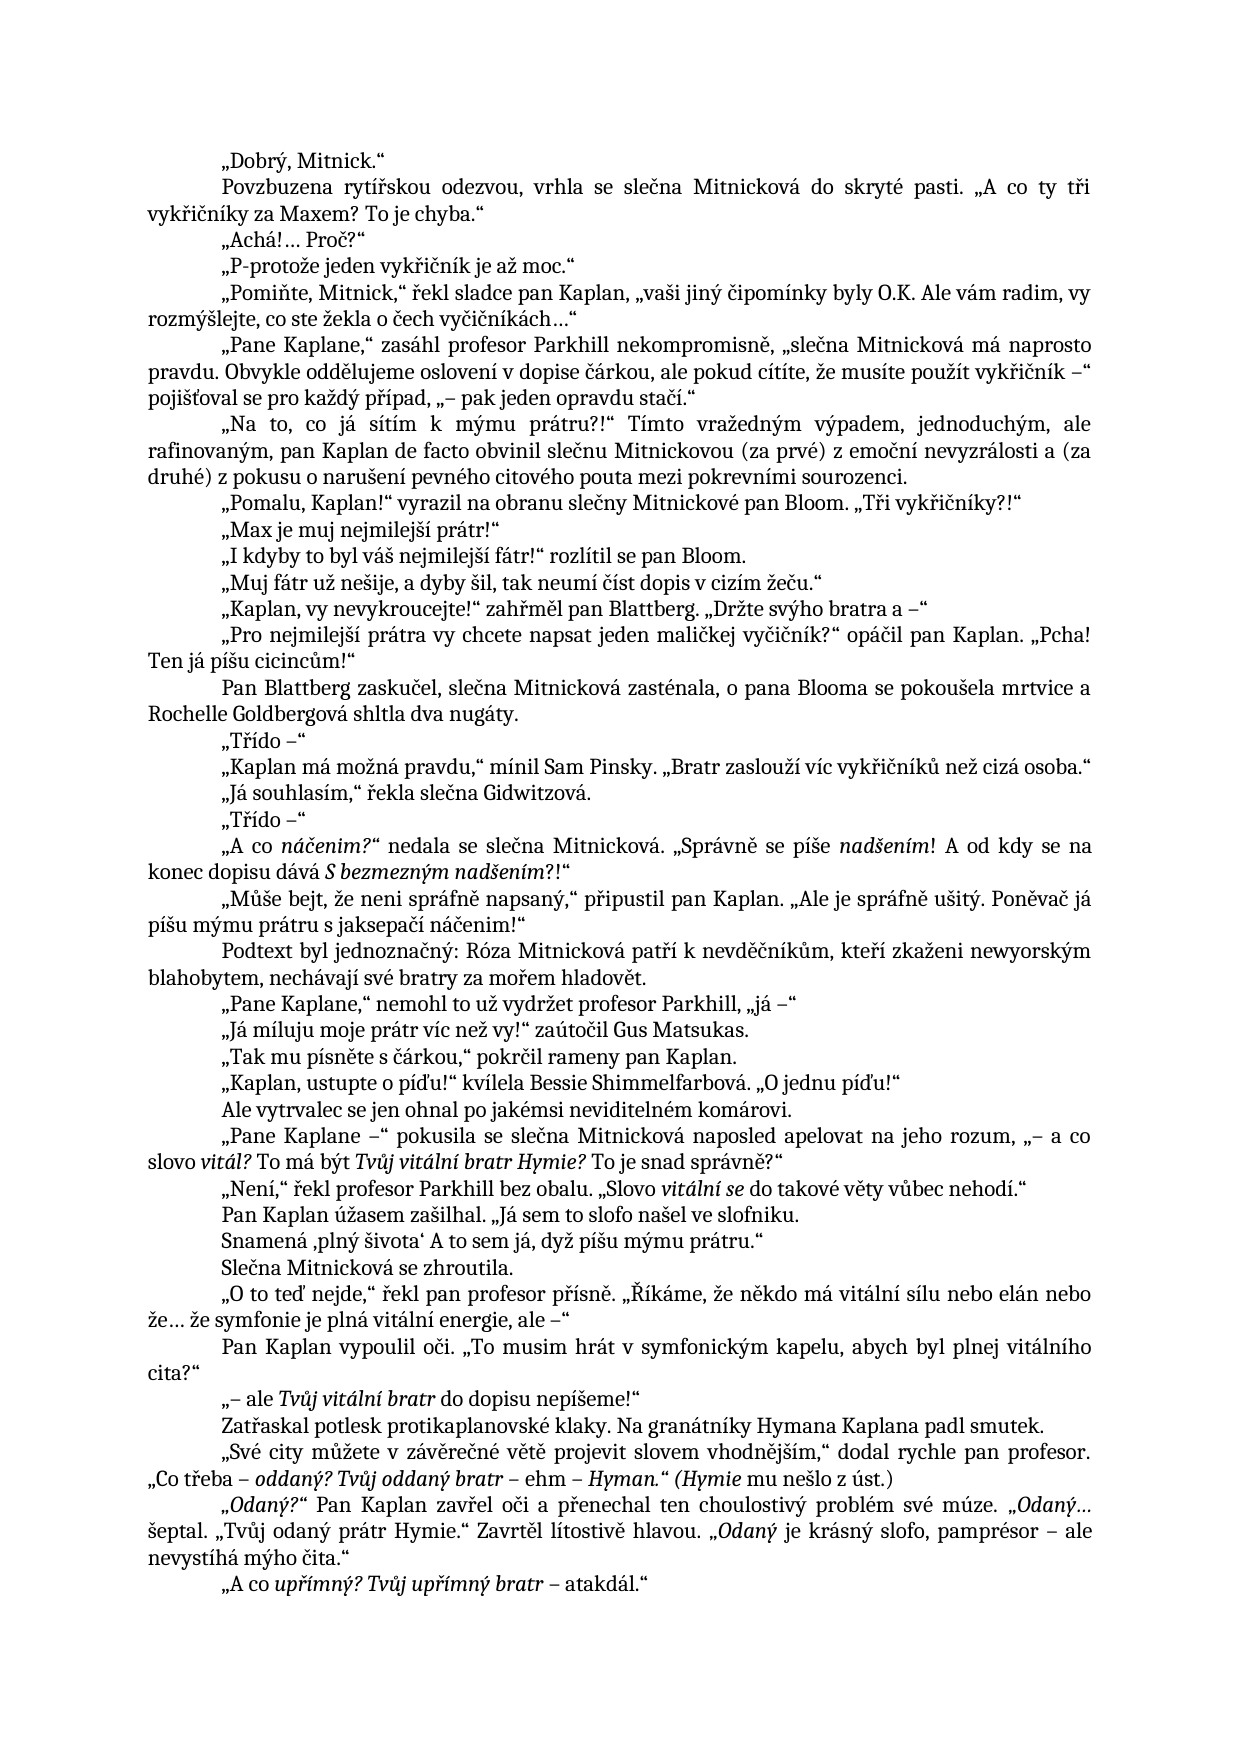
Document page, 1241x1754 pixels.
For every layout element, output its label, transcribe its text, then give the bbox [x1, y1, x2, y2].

text „Třído –“ [148, 727, 1093, 754]
text „Pane Kaplane,“ zasáhl profesor Parkhill nekompromisně, „slečna Mitnicková má naprosto pravdu. Obvykle oddělujeme oslovení v dopise čárkou, ale pokud cítíte, že musíte použít vykřičník –“ pojišťoval se pro každý případ, „– pak jeden opravdu stačí.“ [148, 332, 1093, 411]
text „Není,“ řekl profesor Parkhill bez obalu. „Slovo vitální se do takové věty vůbec nehodí.“ [148, 1175, 1093, 1202]
text „Pro nejmilejší prátra vy chcete napsat jeden maličkej vyčičník?“ opáčil pan Kaplan. „Pcha! Ten já píšu cicincům!“ [148, 622, 1093, 675]
text „Pomalu, Kaplan!“ vyrazil na obranu slečny Mitnickové pan Bloom. „Tři vykřičníky?!“ [148, 490, 1093, 517]
text Pan Kaplan úžasem zašilhal. „Já sem to slofo našel ve slofniku. [148, 1202, 1093, 1228]
text „Pane Kaplane,“ nemohl to už vydržet profesor Parkhill, „já –“ [148, 991, 1093, 1017]
text „Pomiňte, Mitnick,“ řekl sladce pan Kaplan, „vaši jiný čipomínky byly O.K. Ale vám radim, vy rozmýšlejte, co ste žekla o čech vyčičníkách…“ [148, 279, 1093, 332]
text „Dobrý, Mitnick.“ [148, 148, 1093, 174]
text „Odaný?“ Pan Kaplan zavřel oči a přenechal ten choulostivý problém své múze. „Odaný… šeptal. „Tvůj odaný prátr Hymie.“ Zavrtěl lítostivě hlavou. „Odaný je krásný slofo, pamprésor – ale nevystíhá mýho čita.“ [148, 1492, 1093, 1571]
text „Muj fátr už nešije, a dyby šil, tak neumí číst dopis v cizím žeču.“ [148, 569, 1093, 596]
text „Já souhlasím,“ řekla slečna Gidwitzová. [148, 780, 1093, 806]
text „I kdyby to byl váš nejmilejší fátr!“ rozlítil se pan Bloom. [148, 543, 1093, 569]
text „A co náčenim?“ nedala se slečna Mitnicková. „Správně se píše nadšením! A od kdy se na konec dopisu dává S bezmezným nadšením?!“ [148, 833, 1093, 886]
text „Achá!… Proč?“ [148, 227, 1093, 253]
text Povzbuzena rytířskou odezvou, vrhla se slečna Mitnicková do skryté pasti. „A co ty tři vykřičníky za Maxem? To je chyba.“ [148, 174, 1093, 227]
text Slečna Mitnicková se zhroutila. [148, 1254, 1093, 1281]
text „Kaplan má možná pravdu,“ mínil Sam Pinsky. „Bratr zaslouží víc vykřičníků než cizá osoba.“ [148, 754, 1093, 780]
text „Své city můžete v závěrečné větě projevit slovem vhodnějším,“ dodal rychle pan profesor. „Co třeba – oddaný? Tvůj oddaný bratr – ehm – Hyman.“ (Hymie mu nešlo z úst.) [148, 1439, 1093, 1492]
text „P-protože jeden vykřičník je až moc.“ [148, 253, 1093, 279]
text „Třído –“ [148, 806, 1093, 833]
text „Tak mu písněte s čárkou,“ pokrčil rameny pan Kaplan. [148, 1044, 1093, 1070]
text Ale vytrvalec se jen ohnal po jakémsi neviditelném komárovi. [148, 1096, 1093, 1123]
text Zatřaskal potlesk protikaplanovské klaky. Na granátníky Hymana Kaplana padl smutek. [148, 1413, 1093, 1439]
text „Můše bejt, že neni spráfně napsaný,“ připustil pan Kaplan. „Ale je spráfně ušitý. Poněvač já píšu mýmu prátru s jaksepačí náčenim!“ [148, 886, 1093, 938]
text „Max je muj nejmilejší prátr!“ [148, 517, 1093, 543]
text „A co upřímný? Tvůj upřímný bratr – atakdál.“ [148, 1571, 1093, 1597]
text „Na to, co já sítím k mýmu prátru?!“ Tímto vražedným výpadem, jednoduchým, ale rafinovaným, pan Kaplan de facto obvinil slečnu Mitnickovou (za prvé) z emoční nevyzrálosti a (za druhé) z pokusu o narušení pevného citového pouta mezi pokrevními sourozenci. [148, 411, 1093, 490]
text Pan Blattberg zaskučel, slečna Mitnicková zasténala, o pana Blooma se pokoušela mrtvice a Rochelle Goldbergová shltla dva nugáty. [148, 675, 1093, 727]
text „Kaplan, vy nevykroucejte!“ zahřměl pan Blattberg. „Držte svýho bratra a –“ [148, 596, 1093, 622]
text „O to teď nejde,“ řekl pan profesor přísně. „Říkáme, že někdo má vitální sílu nebo elán nebo že… že symfonie je plná vitální energie, ale –“ [148, 1281, 1093, 1333]
text Pan Kaplan vypoulil oči. „To musim hrát v symfonickým kapelu, abych byl plnej vitálního cita?“ [148, 1333, 1093, 1386]
text „– ale Tvůj vitální bratr do dopisu nepíšeme!“ [148, 1386, 1093, 1413]
text Podtext byl jednoznačný: Róza Mitnicková patří k nevděčníkům, kteří zkaženi newyorským blahobytem, nechávají své bratry za mořem hladovět. [148, 938, 1093, 991]
text Snamená ‚plný šivota‘ A to sem já, dyž píšu mýmu prátru.“ [148, 1228, 1093, 1254]
text „Kaplan, ustupte o píďu!“ kvílela Bessie Shimmelfarbová. „O jednu píďu!“ [148, 1070, 1093, 1096]
text „Pane Kaplane –“ pokusila se slečna Mitnicková naposled apelovat na jeho rozum, „– a co slovo vitál? To má být Tvůj vitální bratr Hymie? To je snad správně?“ [148, 1123, 1093, 1175]
text „Já míluju moje prátr víc než vy!“ zaútočil Gus Matsukas. [148, 1017, 1093, 1044]
